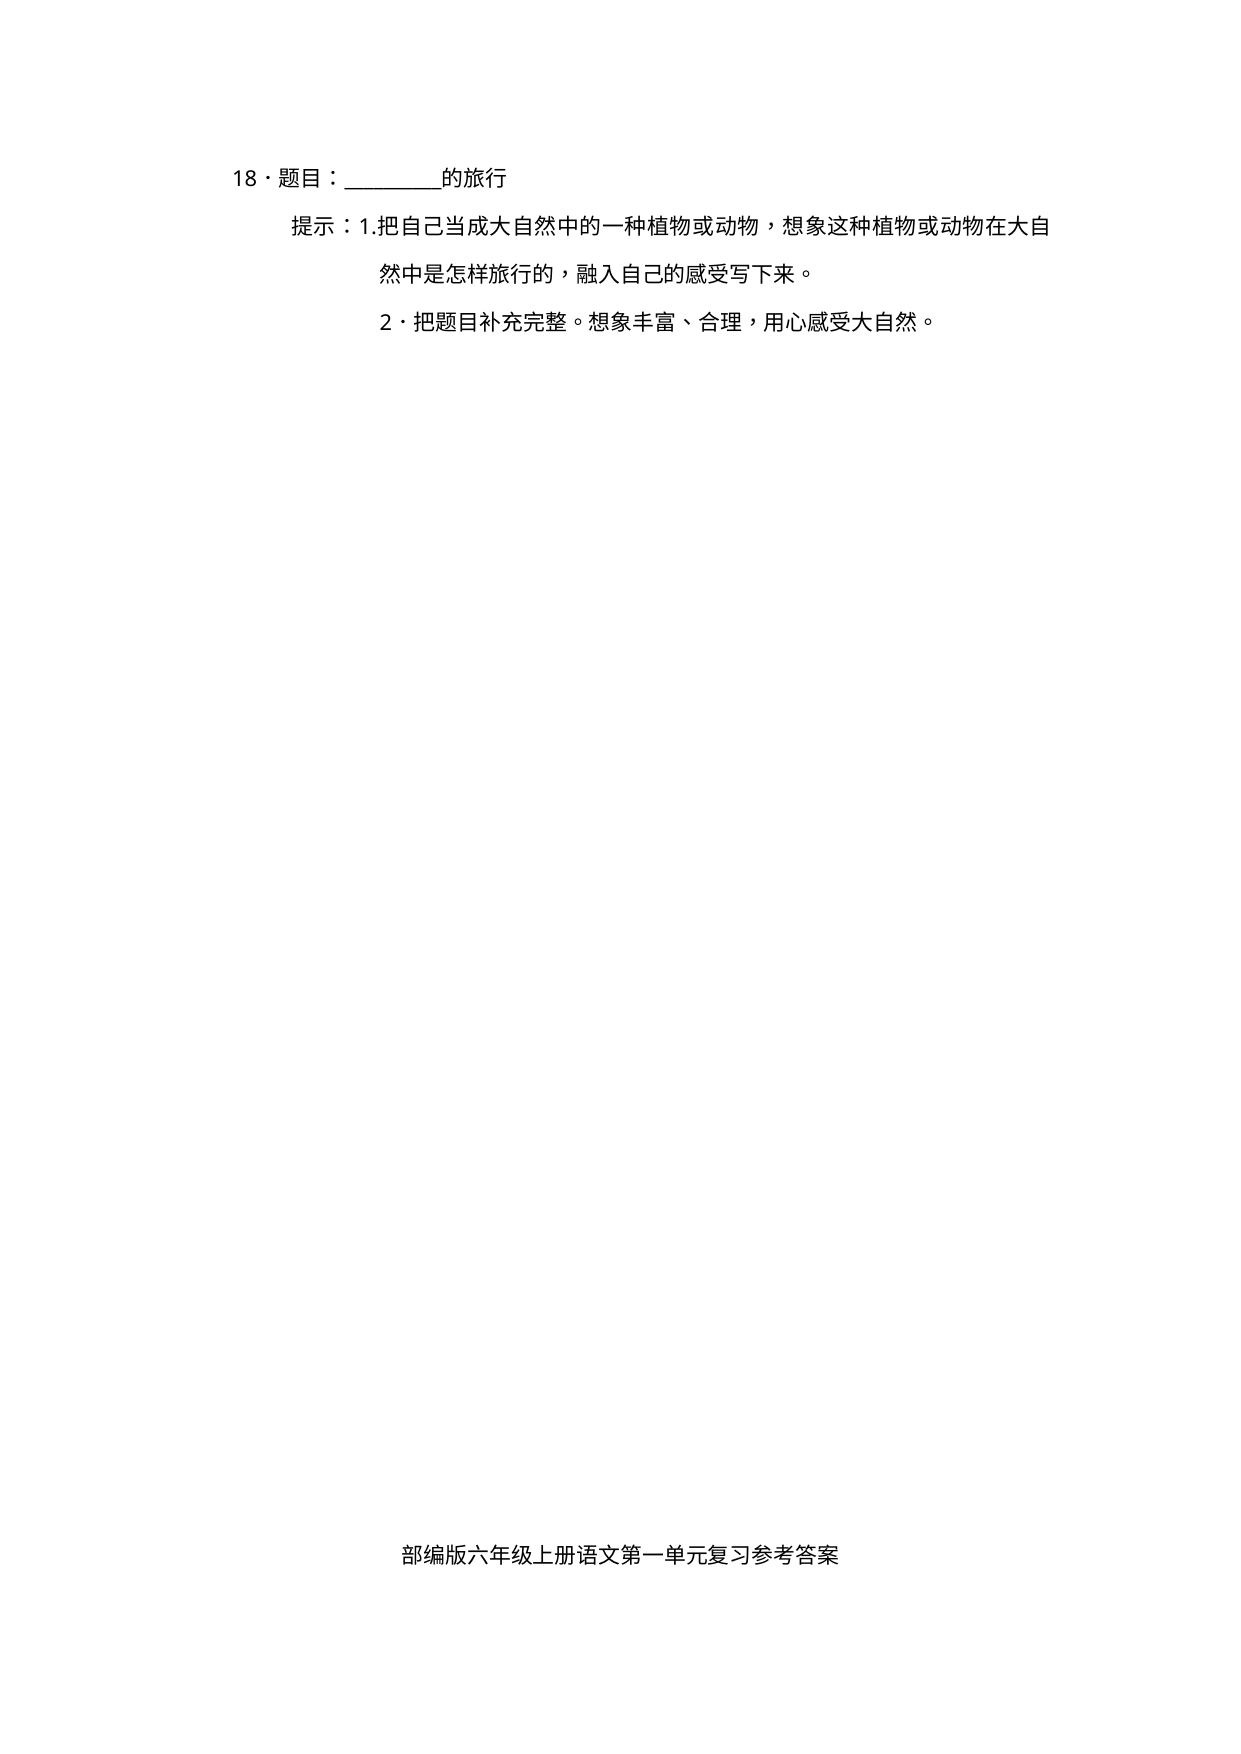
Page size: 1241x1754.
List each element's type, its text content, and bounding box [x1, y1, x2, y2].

text 提示：1.把自己当成大自然中的一种植物或动物，想象这种植物或动物在大自然中是怎样旅行的，融入自己的感受写下来。 [291, 209, 1053, 291]
text 18．题目：__________的旅行 [232, 162, 1053, 194]
text 部编版六年级上册语文第一单元复习参考答案 [187, 1538, 1053, 1570]
text 2．把题目补充完整。想象丰富、合理，用心感受大自然。 [379, 306, 1053, 338]
